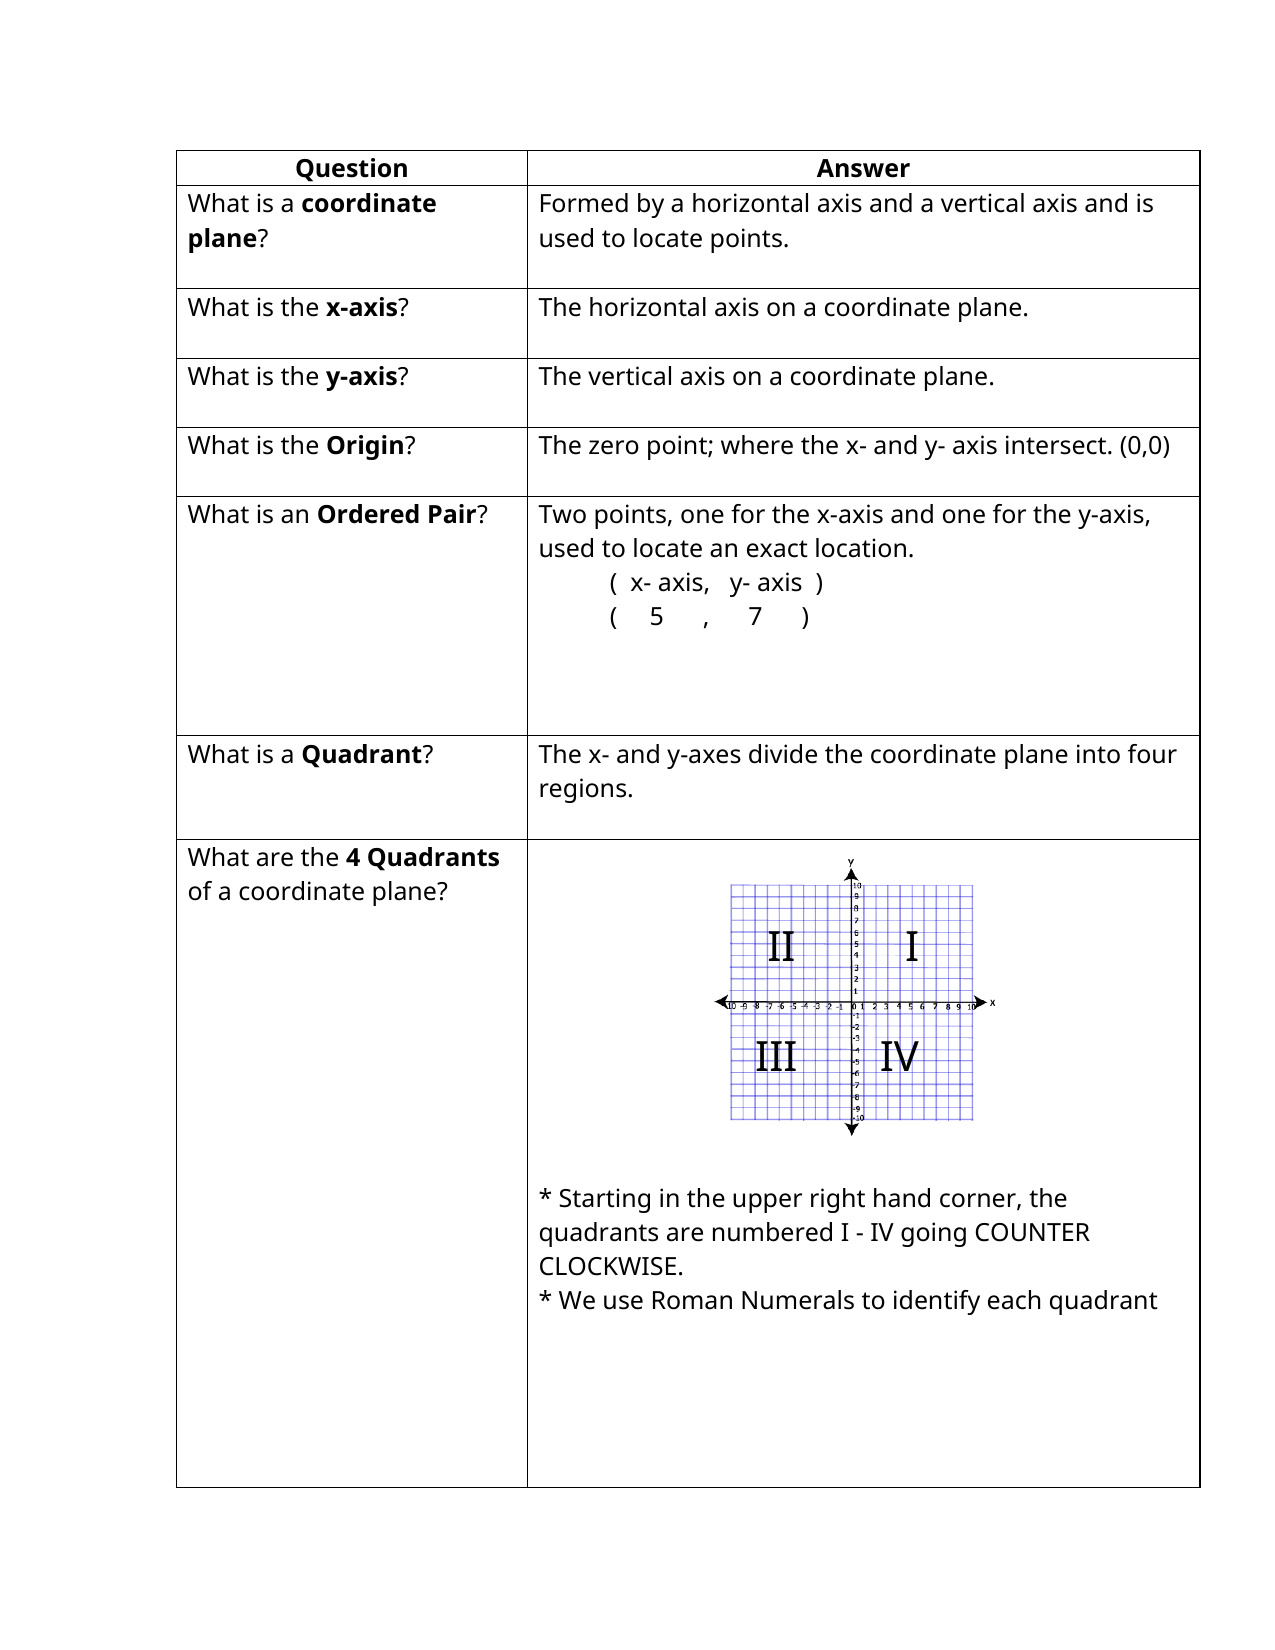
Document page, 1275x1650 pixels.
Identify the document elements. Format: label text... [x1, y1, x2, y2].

table_cell What is a Quadrant? [177, 736, 527, 838]
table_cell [177, 840, 527, 1487]
table_header Question [177, 151, 527, 185]
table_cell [528, 840, 1199, 1487]
table_cell The zero point; where the x- and y- axis intersect. (0,0) [528, 428, 1199, 496]
picture [714, 854, 995, 1136]
table_cell The vertical axis on a coordinate plane. [528, 359, 1199, 427]
table_cell What is the Origin? [177, 428, 527, 496]
table_cell What is the y-axis? [177, 359, 527, 427]
table_cell The horizontal axis on a coordinate plane. [528, 289, 1199, 357]
table_cell Two points, one for the x-axis and one for the y-axis, used to locate an exact location. ( x- axis, y- axis ) ( 5 , 7 ) [528, 497, 1199, 735]
table_cell What is an Ordered Pair? [177, 497, 527, 735]
table_cell Formed by a horizontal axis and a vertical axis and is used to locate points. [528, 186, 1199, 288]
table_cell What is a coordinate plane? [177, 186, 527, 288]
table_cell The x- and y-axes divide the coordinate plane into four regions. [528, 736, 1199, 838]
table_header Answer [528, 151, 1199, 185]
table_cell What is the x-axis? [177, 289, 527, 357]
